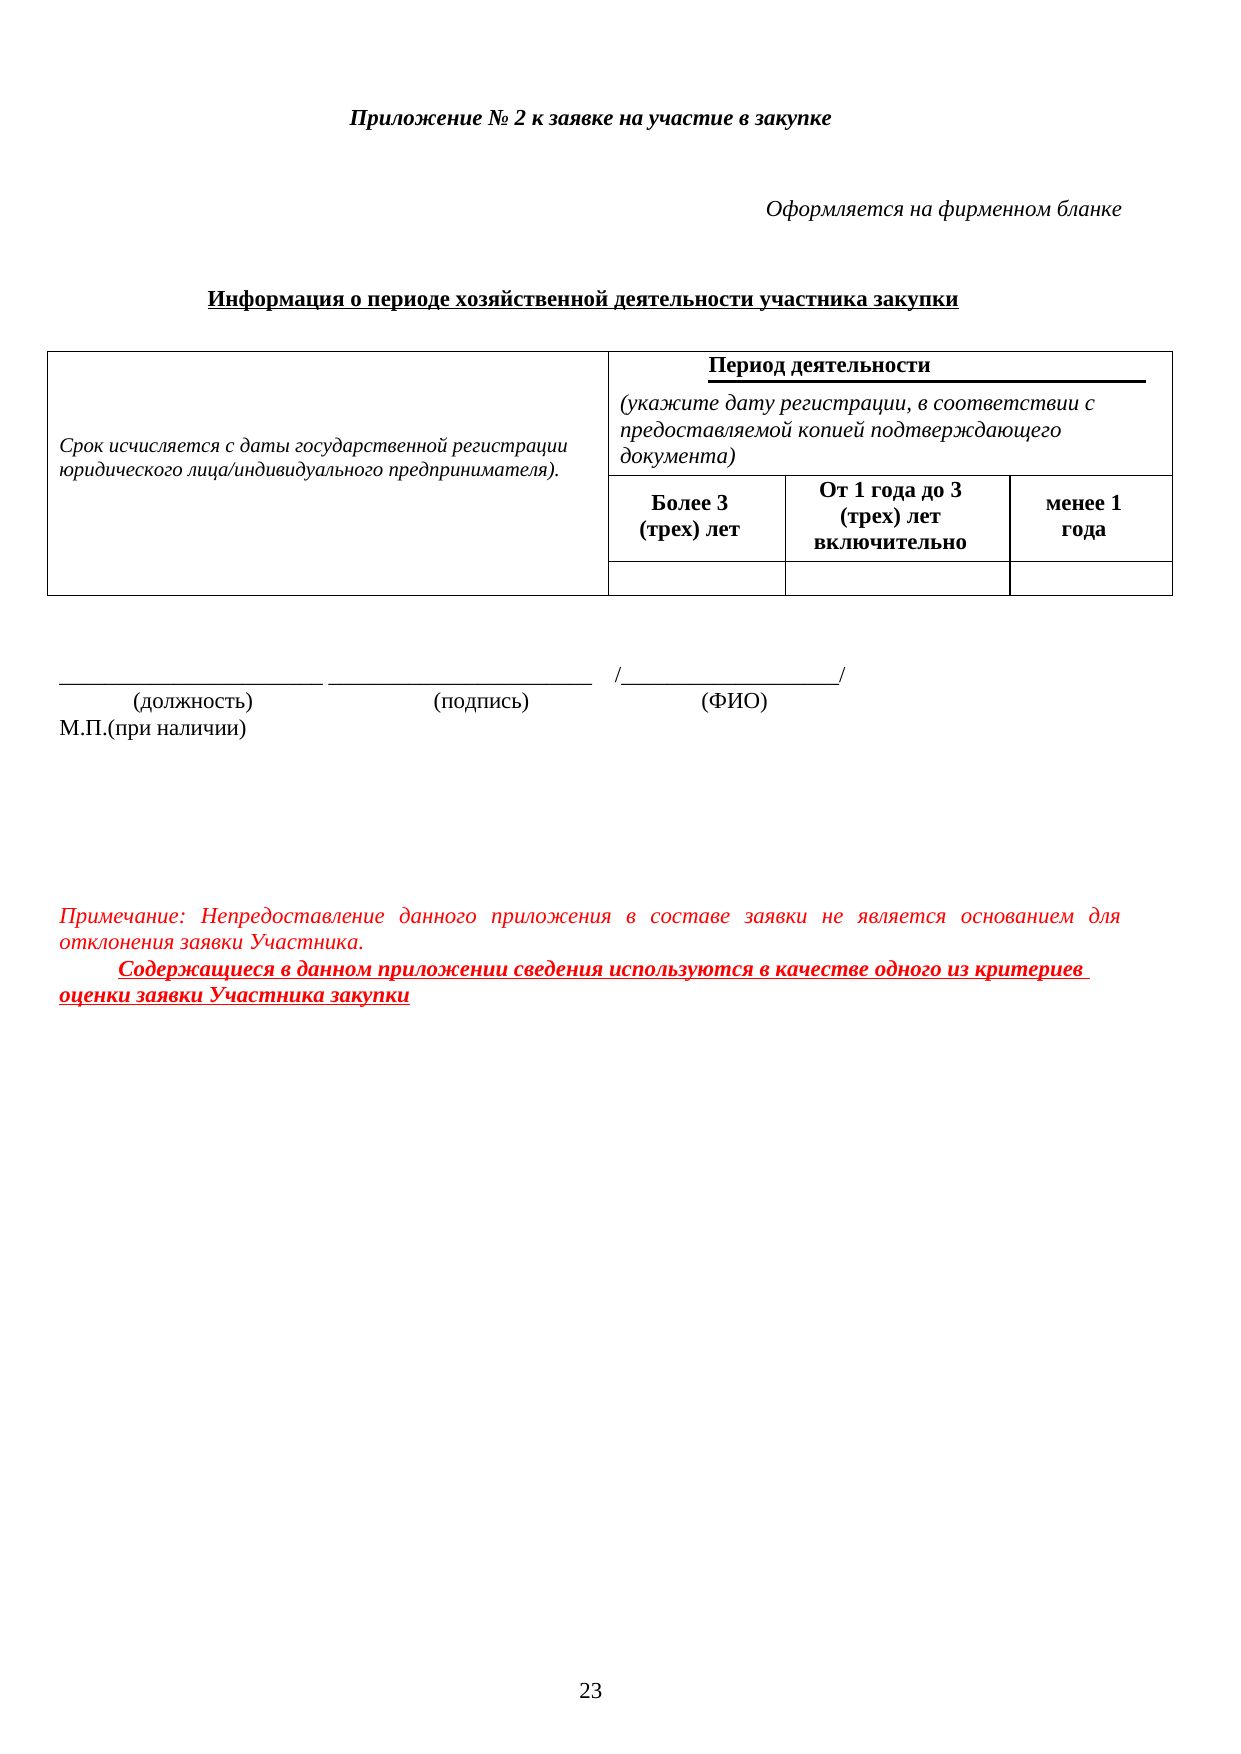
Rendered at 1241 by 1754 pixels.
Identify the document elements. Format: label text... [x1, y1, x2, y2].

table_cell Более 3 (трех) лет [609, 476, 785, 561]
table_cell [609, 562, 785, 595]
text Содержащиеся в данном приложении сведения используются в качестве одного из критериев оценки заявки Участника закупки [59, 955, 1122, 1007]
table_cell [786, 562, 1009, 595]
table_cell менее 1 года [1011, 476, 1172, 561]
text Информация о периоде хозяйственной деятельности участника закупки [59, 285, 1107, 312]
table_header Период деятельности (укажите дату регистрации, в соответствии с предоставляемой копией подтверждающего документа) [609, 352, 1172, 475]
text Оформляется на фирменном бланке [59, 195, 1122, 221]
text Примечание: Непредоставление данного приложения в составе заявки не является основанием для отклонения заявки Участника. [59, 902, 1122, 955]
text _______________________ _______________________ /___________________/ [59, 661, 1122, 687]
text (должность) (подпись) (ФИО) [59, 687, 1122, 714]
text М.П.(при наличии) [59, 714, 1122, 740]
table_cell [1011, 562, 1172, 595]
text Приложение № 2 к заявке на участие в закупке [59, 104, 1122, 130]
table_header Срок исчисляется с даты государственной регистрации юридического лица/индивидуального предпринимателя). [48, 352, 608, 595]
table_cell От 1 года до 3 (трех) лет включительно [786, 476, 1009, 561]
